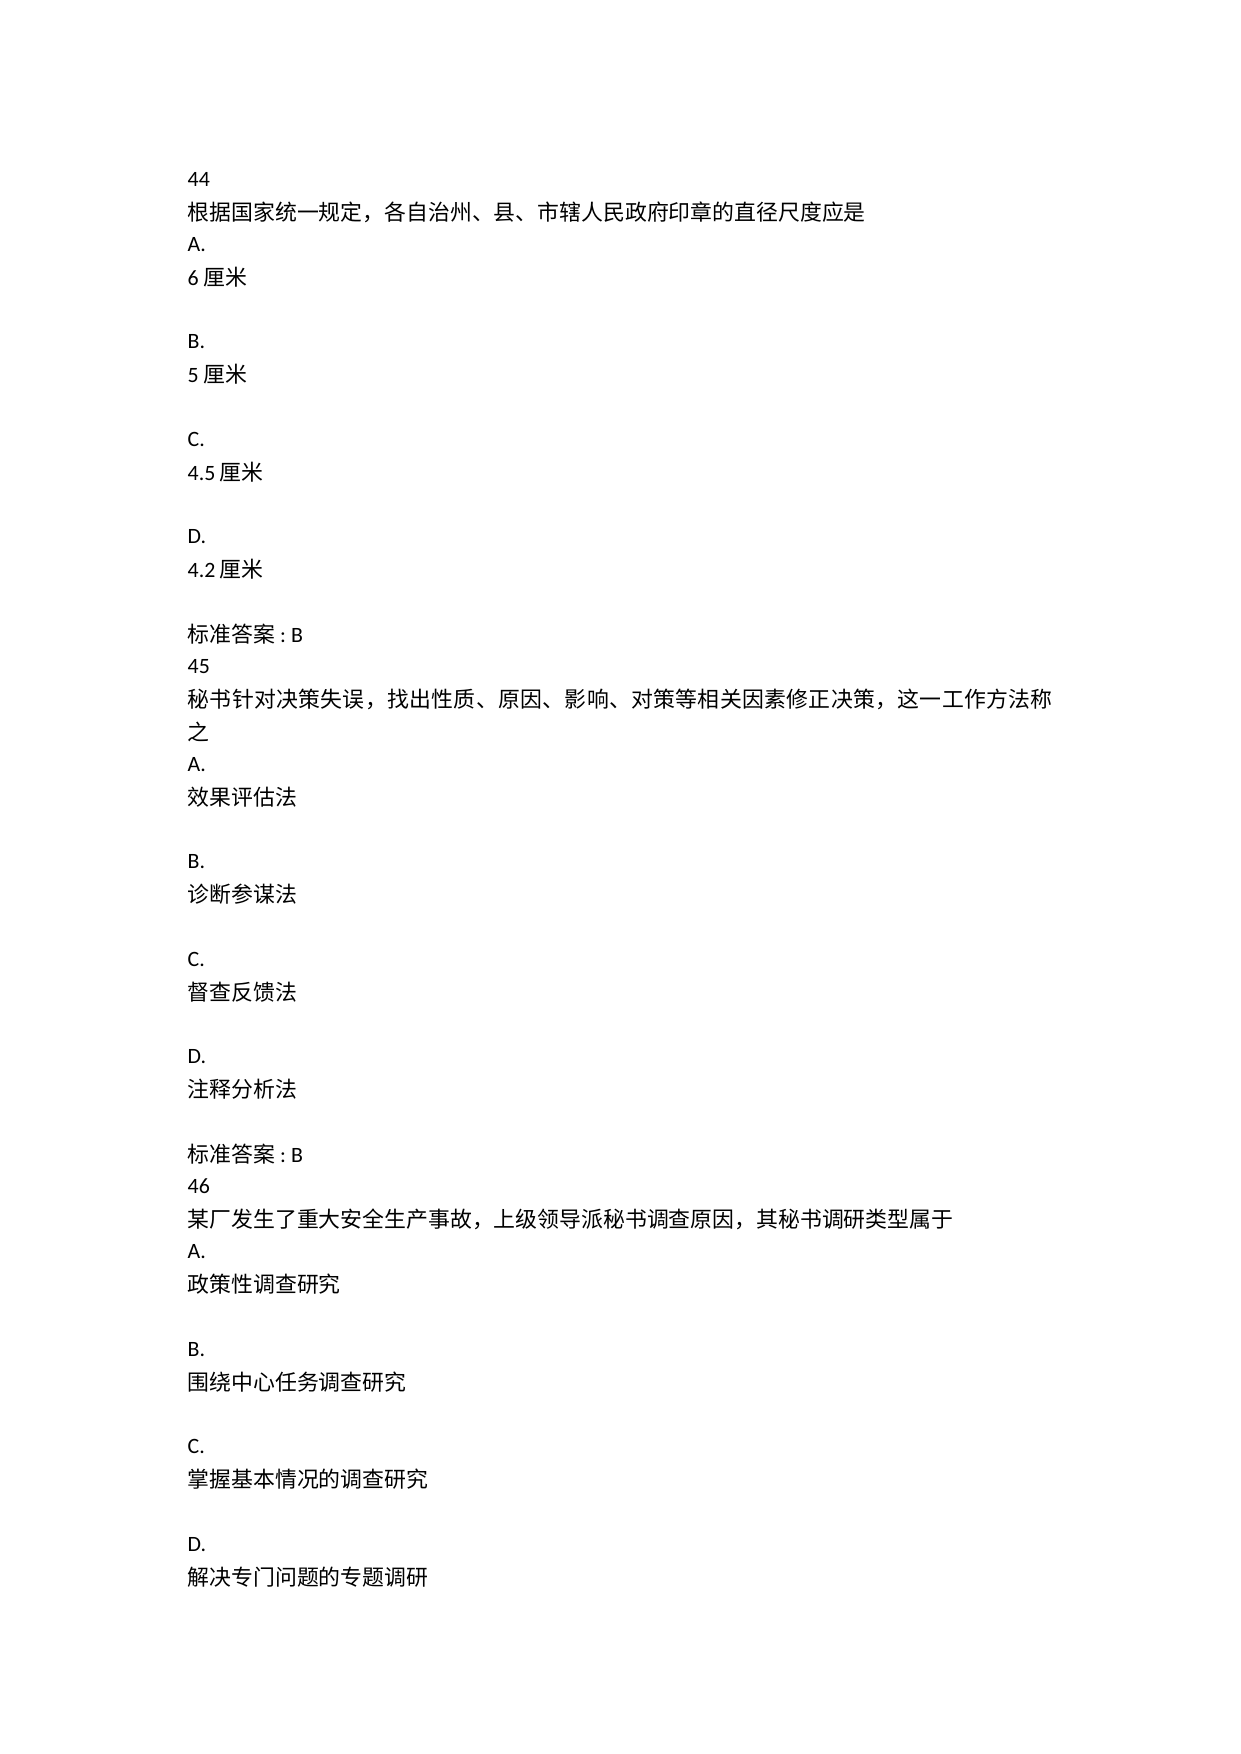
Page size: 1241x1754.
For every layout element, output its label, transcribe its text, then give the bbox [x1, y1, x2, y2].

text D. [187, 519, 1053, 552]
text 围绕中心任务调查研究 [187, 1364, 1053, 1397]
text 解决专门问题的专题调研 [187, 1559, 1053, 1592]
text B. [187, 324, 1053, 357]
text C. [187, 942, 1053, 974]
text 5厘米 [187, 357, 1053, 389]
text 根据国家统一规定，各自治州、县、市辖人民政府印章的直径尺度应是 [187, 194, 1053, 227]
text A. [187, 1234, 1053, 1267]
text 45 [187, 649, 1053, 682]
text 4.2厘米 [187, 552, 1053, 584]
text 6厘米 [187, 259, 1053, 292]
text 效果评估法 [187, 779, 1053, 812]
text B. [187, 1332, 1053, 1364]
text 秘书针对决策失误，找出性质、原因、影响、对策等相关因素修正决策，这一工作方法称之 [187, 682, 1053, 747]
text C. [187, 422, 1053, 454]
text A. [187, 227, 1053, 259]
text 某厂发生了重大安全生产事故，上级领导派秘书调查原因，其秘书调研类型属于 [187, 1202, 1053, 1234]
text 标准答案 : B [187, 617, 1053, 649]
text C. [187, 1429, 1053, 1462]
text B. [187, 844, 1053, 877]
text 注释分析法 [187, 1072, 1053, 1104]
text 政策性调查研究 [187, 1267, 1053, 1299]
text 诊断参谋法 [187, 877, 1053, 909]
text D. [187, 1039, 1053, 1072]
text A. [187, 747, 1053, 779]
text D. [187, 1527, 1053, 1559]
text 掌握基本情况的调查研究 [187, 1462, 1053, 1494]
text 督查反馈法 [187, 974, 1053, 1007]
text 46 [187, 1169, 1053, 1202]
text 44 [187, 162, 1053, 194]
text 标准答案 : B [187, 1137, 1053, 1169]
text 4.5厘米 [187, 454, 1053, 487]
